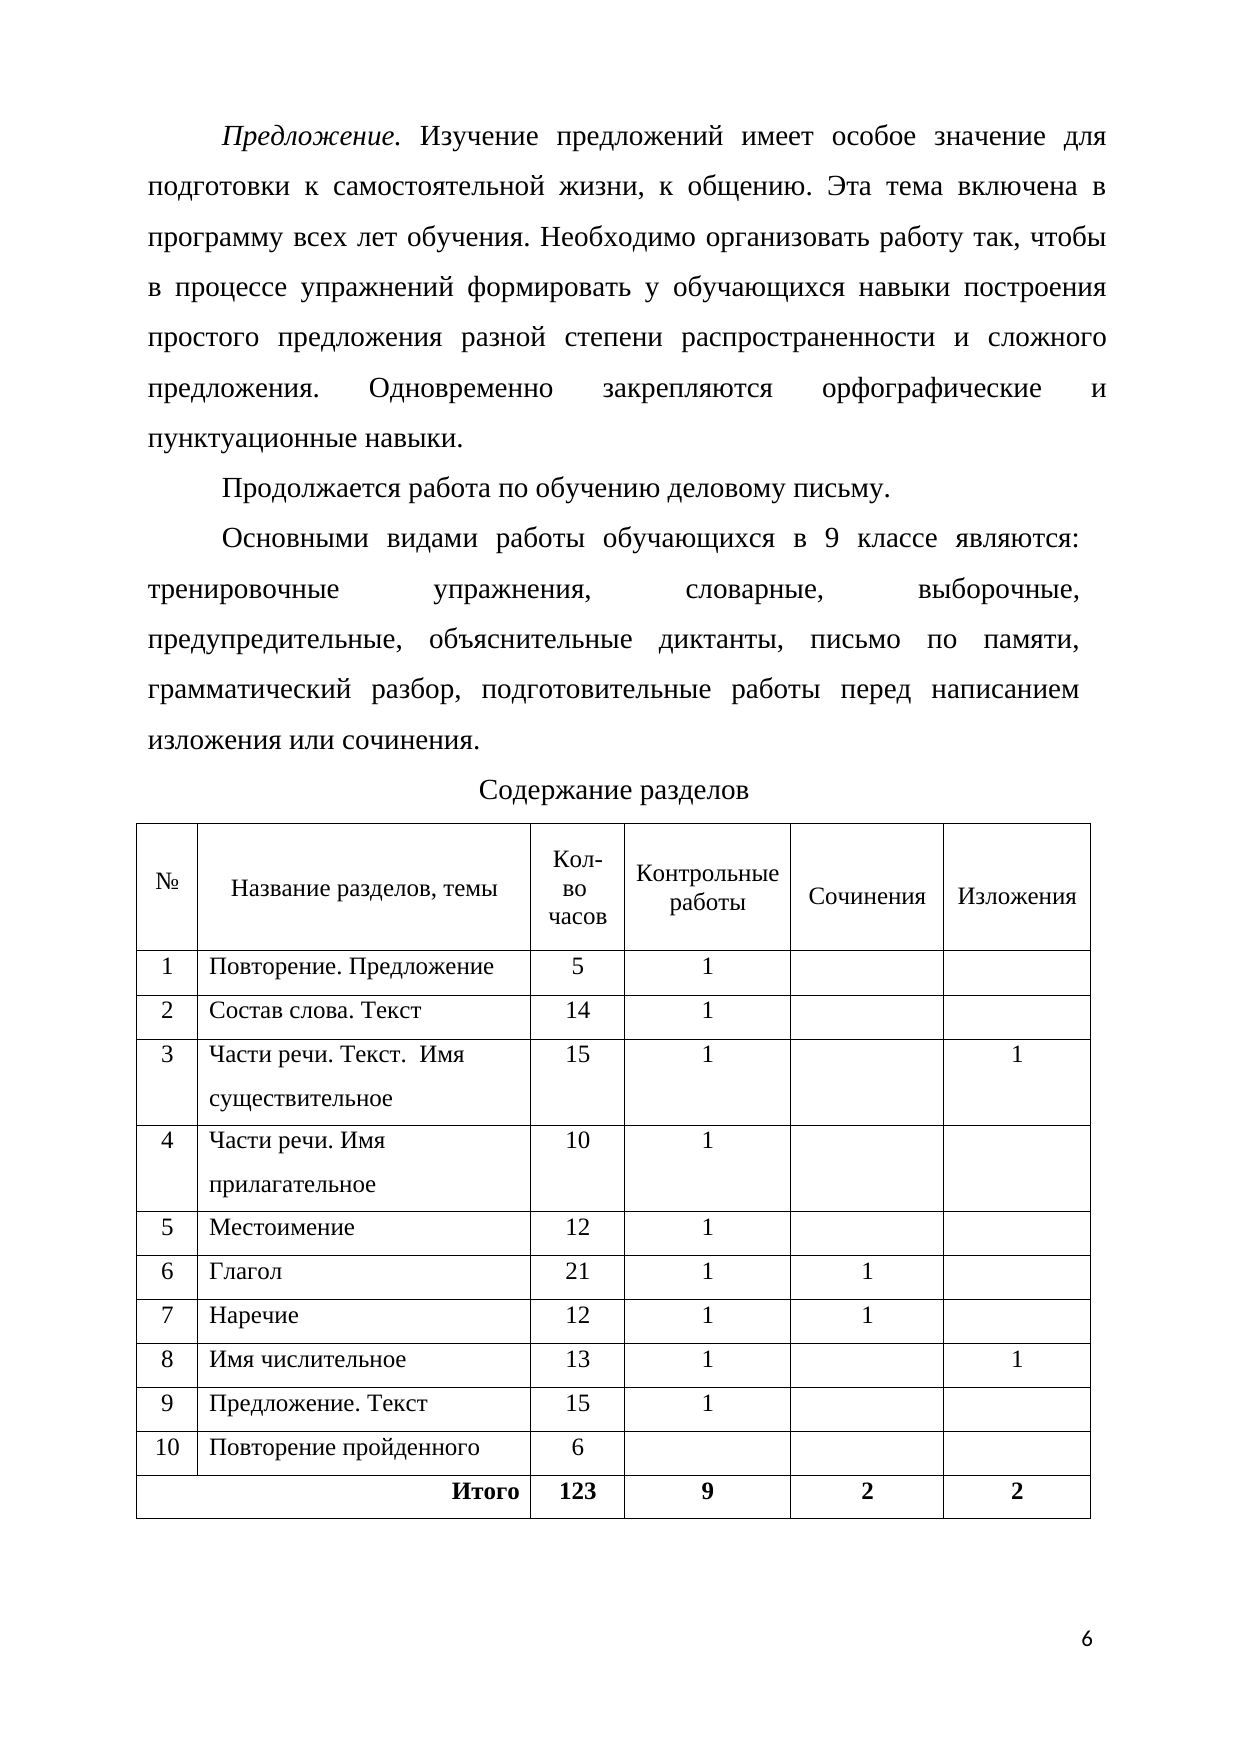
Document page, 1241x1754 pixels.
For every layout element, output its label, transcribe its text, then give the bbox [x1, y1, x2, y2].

table_cell [944, 951, 1090, 994]
table_cell [791, 996, 943, 1038]
table_cell 3 [137, 1040, 197, 1124]
table_cell [944, 1256, 1090, 1299]
table_cell 1 [625, 1388, 790, 1431]
table_cell 2 [137, 996, 197, 1038]
table_cell [791, 951, 943, 994]
table_cell [944, 1212, 1090, 1255]
table_header Кол-во часов [531, 824, 624, 950]
table_cell Наречие [198, 1300, 530, 1343]
table_cell 123 [531, 1476, 624, 1518]
text Предложение. Изучение предложений имеет особое значение для подготовки к самостоятельной жизни, к общению. Эта тема включена в программу всех лет обучения. Необходимо организовать работу так, чтобы в процессе упражнений формировать у обучающихся навыки построения простого предложения разной степени распространенности и сложного предложения. Одновременно закрепляются орфографические и пунктуационные навыки. [148, 118, 1107, 453]
table_cell Глагол [198, 1256, 530, 1299]
table_cell 1 [944, 1040, 1090, 1124]
table_cell 10 [137, 1432, 197, 1475]
table_cell 10 [531, 1126, 624, 1211]
table_cell [625, 1432, 790, 1475]
table_cell 9 [137, 1388, 197, 1431]
table_cell [944, 1432, 1090, 1475]
table_cell 1 [625, 1126, 790, 1211]
table_cell [791, 1126, 943, 1211]
table_cell [791, 1344, 943, 1387]
table_cell 6 [137, 1256, 197, 1299]
table_cell 14 [531, 996, 624, 1038]
table_cell 9 [625, 1476, 790, 1518]
table_cell 1 [137, 951, 197, 994]
table_cell 4 [137, 1126, 197, 1211]
table_cell Состав слова. Текст [198, 996, 530, 1038]
table_cell 12 [531, 1212, 624, 1255]
table_cell 21 [531, 1256, 624, 1299]
text Основными видами работы обучающихся в 9 классе являются: тренировочные упражнения, словарные, выборочные, предупредительные, объяснительные диктанты, письмо по памяти, грамматический разбор, подготовительные работы перед написанием изложения или сочинения. [148, 521, 1080, 755]
table_cell [944, 1388, 1090, 1431]
table_cell 5 [137, 1212, 197, 1255]
table_cell Части речи. Имя прилагательное [198, 1126, 530, 1211]
table_cell 13 [531, 1344, 624, 1387]
table_cell Повторение. Предложение [198, 951, 530, 994]
table_cell [944, 1300, 1090, 1343]
table_cell 7 [137, 1300, 197, 1343]
table_cell 1 [625, 1344, 790, 1387]
table_header Название разделов, темы [198, 824, 530, 950]
table_cell 5 [531, 951, 624, 994]
table_cell 8 [137, 1344, 197, 1387]
table_cell 12 [531, 1300, 624, 1343]
table_cell 1 [625, 1212, 790, 1255]
table_header Контрольные работы [625, 824, 790, 950]
text Содержание разделов [148, 772, 1080, 806]
table_cell [791, 1432, 943, 1475]
table_cell 1 [791, 1300, 943, 1343]
table_cell 1 [944, 1344, 1090, 1387]
table_cell 1 [791, 1256, 943, 1299]
table_cell [791, 1040, 943, 1124]
table_cell Имя числительное [198, 1344, 530, 1387]
table_header Сочинения [791, 824, 943, 950]
table_cell 6 [531, 1432, 624, 1475]
table_cell 1 [625, 1300, 790, 1343]
table_cell 15 [531, 1040, 624, 1124]
table_cell Предложение. Текст [198, 1388, 530, 1431]
table_cell Повторение пройденного [198, 1432, 530, 1475]
table_cell [944, 1126, 1090, 1211]
table_cell 1 [625, 1040, 790, 1124]
table_cell 1 [625, 1256, 790, 1299]
table_header Изложения [944, 824, 1090, 950]
table_cell [944, 996, 1090, 1038]
table_cell 2 [791, 1476, 943, 1518]
table_cell 15 [531, 1388, 624, 1431]
table_cell Итого [137, 1476, 530, 1518]
table_cell Местоимение [198, 1212, 530, 1255]
table_cell Части речи. Текст. Имя существительное [198, 1040, 530, 1124]
table_cell [791, 1212, 943, 1255]
text Продолжается работа по обучению деловому письму. [148, 470, 1107, 504]
table_cell 2 [944, 1476, 1090, 1518]
table_header № [137, 824, 197, 950]
table_cell 1 [625, 951, 790, 994]
table_cell 1 [625, 996, 790, 1038]
table_cell [791, 1388, 943, 1431]
